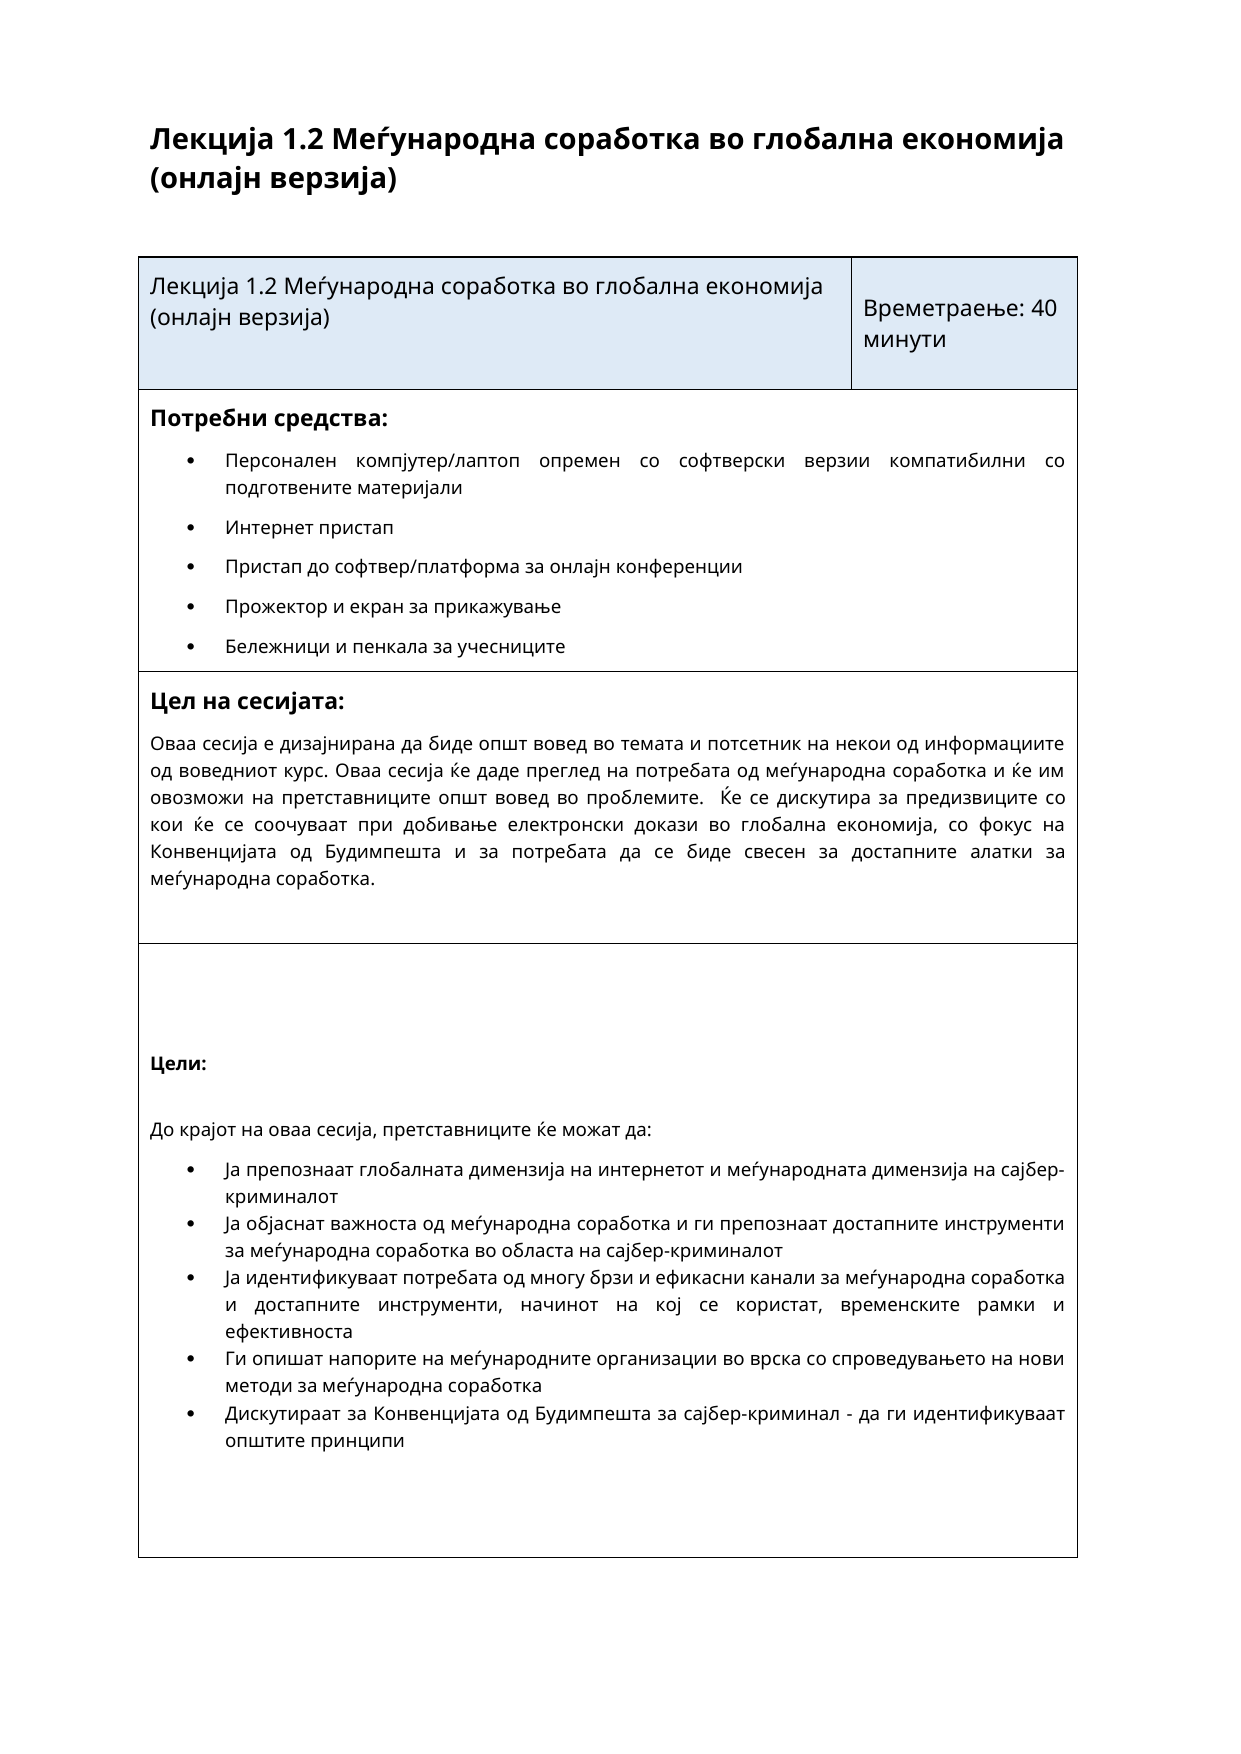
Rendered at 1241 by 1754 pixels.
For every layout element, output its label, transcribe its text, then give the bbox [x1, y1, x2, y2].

table_cell Потребни средства: Персонален компјутер/лаптоп опремен со софтверски верзии компатибилни со подготвените материјали Интернет пристап Пристап до софтвер/платформа за онлајн конференции Прожектор и екран за прикажување Бележници и пенкала за учесниците [139, 390, 1077, 671]
table_cell Цел на сесијата: Оваа сесија е дизајнирана да биде општ вовед во темата и потсетник на некои од информациите од воведниот курс. Оваа сесија ќе даде преглед на потребата од меѓународна соработка и ќе им овозможи на претставниците општ вовед во проблемите. Ќе се дискутира за предизвиците со кои ќе се соочуваат при добивање електронски докази во глобална економија, со фокус на Конвенцијата од Будимпешта и за потребата да се биде свесен за достапните алатки за меѓународна соработка. [139, 672, 1077, 943]
table_header Лекција 1.2 Меѓународна соработка во глобална економија (онлајн верзија) [139, 258, 851, 389]
table_cell Цели: До крајот на оваа сесија, претставниците ќе можат да: Ја препознаат глобалната димензија на интернетот и меѓународната димензија на сајбер-криминалот Ја објаснат важноста од меѓународна соработка и ги препознаат достапните инструменти за меѓународна соработка во областа на сајбер-криминалот Ја идентификуваат потребата од многу брзи и ефикасни канали за меѓународна соработка и достапните инструменти, начинот на кој се користат, временските рамки и ефективноста Ги опишат напорите на меѓународните организации во врска со спроведувањето на нови методи за меѓународна соработка Дискутираат за Конвенцијата од Будимпешта за сајбер-криминал - да ги идентификуваат општите принципи [139, 944, 1077, 1557]
table_header Времетраење: 40 минути [852, 258, 1077, 389]
text Лекција 1.2 Меѓународна соработка во глобална економија (онлајн верзија) [150, 118, 1090, 197]
